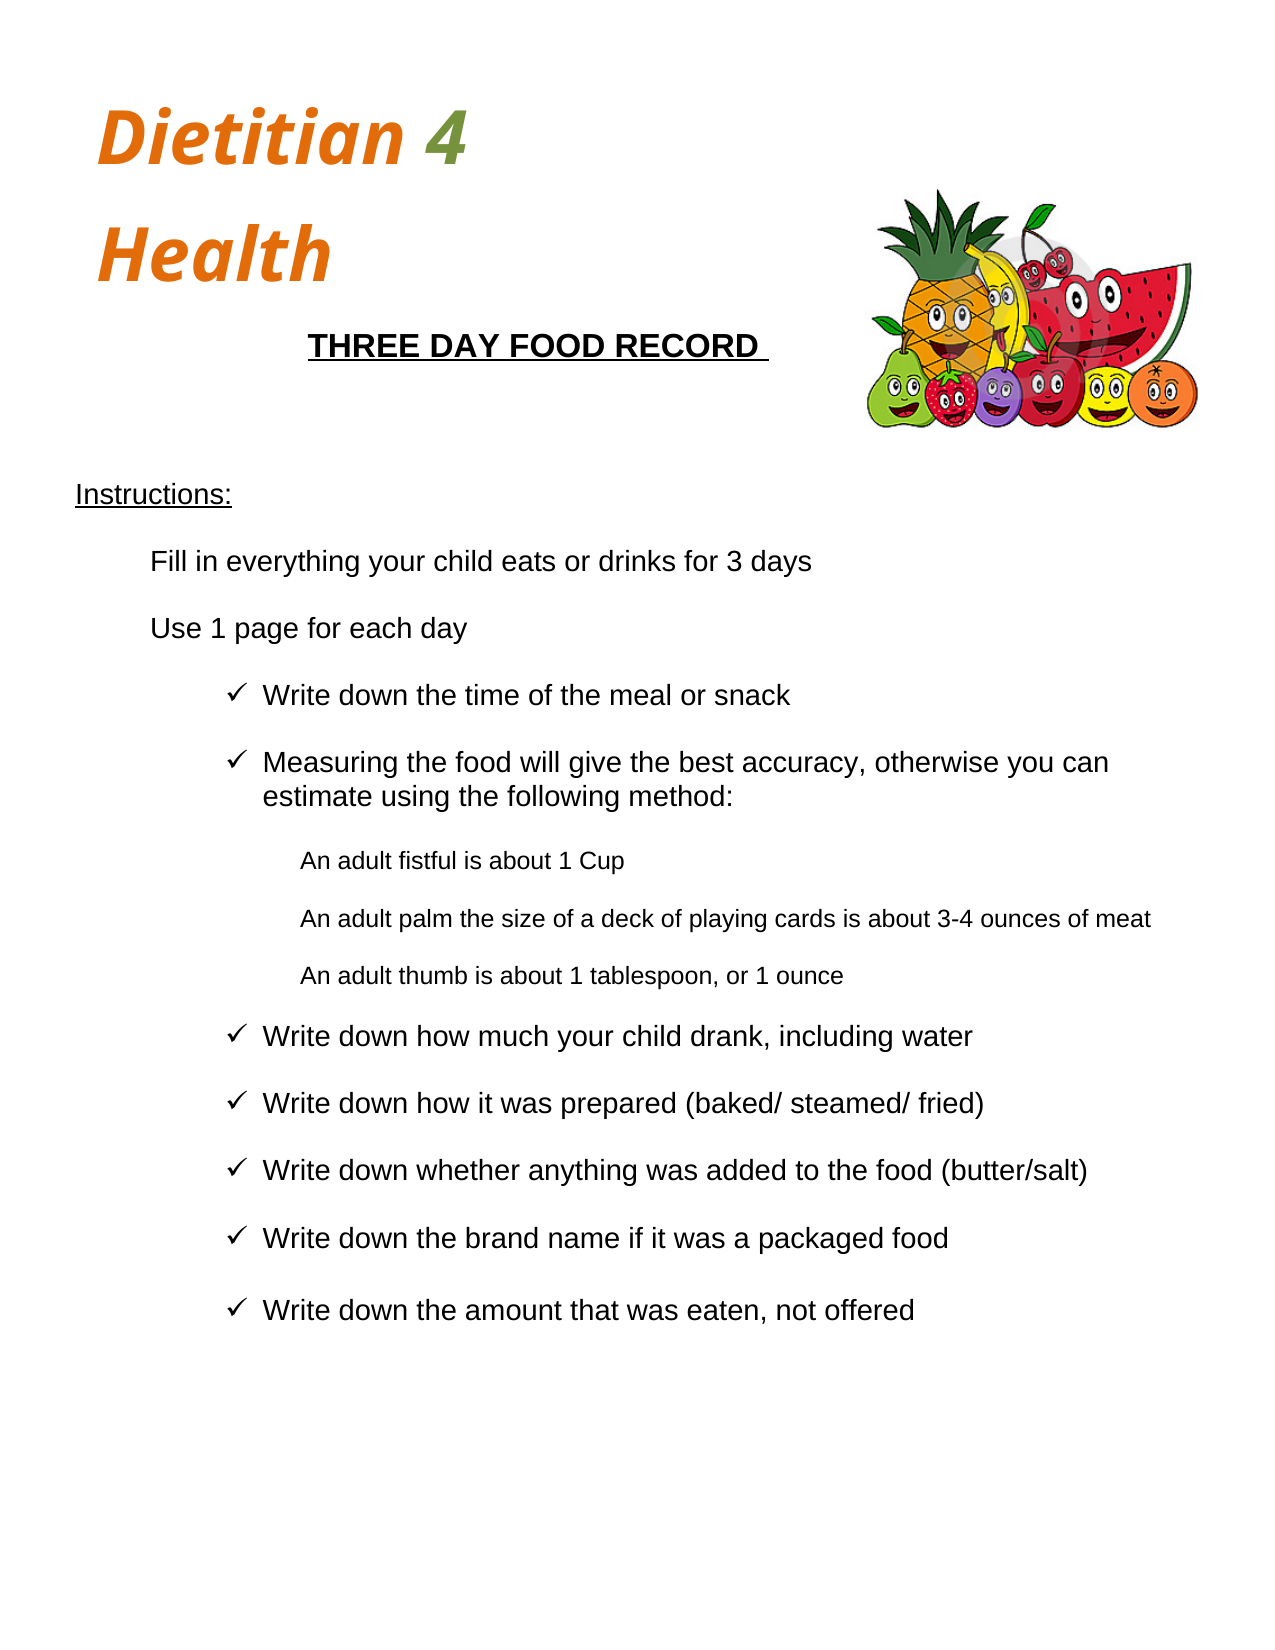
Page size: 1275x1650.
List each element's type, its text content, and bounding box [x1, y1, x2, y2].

picture [864, 141, 1200, 477]
text Fill in everything your child eats or drinks for 3 days [75, 544, 1200, 578]
list An adult palm the size of a deck of playing cards is about 3-4 ounces of meat [300, 904, 1200, 933]
list Write down the amount that was eaten, not offered [225, 1293, 1200, 1327]
text An adult fistful is about 1 Cup [225, 846, 1200, 875]
list Write down whether anything was added to the food (butter/salt) [225, 1153, 1200, 1187]
list Write down how much your child drank, including water [225, 1019, 1200, 1053]
list Measuring the food will give the best accuracy, otherwise you can estimate using the following method: [225, 746, 1200, 813]
text Instructions: [75, 477, 1200, 511]
text Use 1 page for each day [75, 611, 1200, 645]
list Write down how it was prepared (baked/ steamed/ fried) [225, 1086, 1200, 1120]
list An adult thumb is about 1 tablespoon, or 1 ounce [300, 961, 1200, 990]
list Write down the time of the meal or snack [225, 678, 1200, 712]
list Write down the brand name if it was a packaged food [225, 1221, 1200, 1254]
